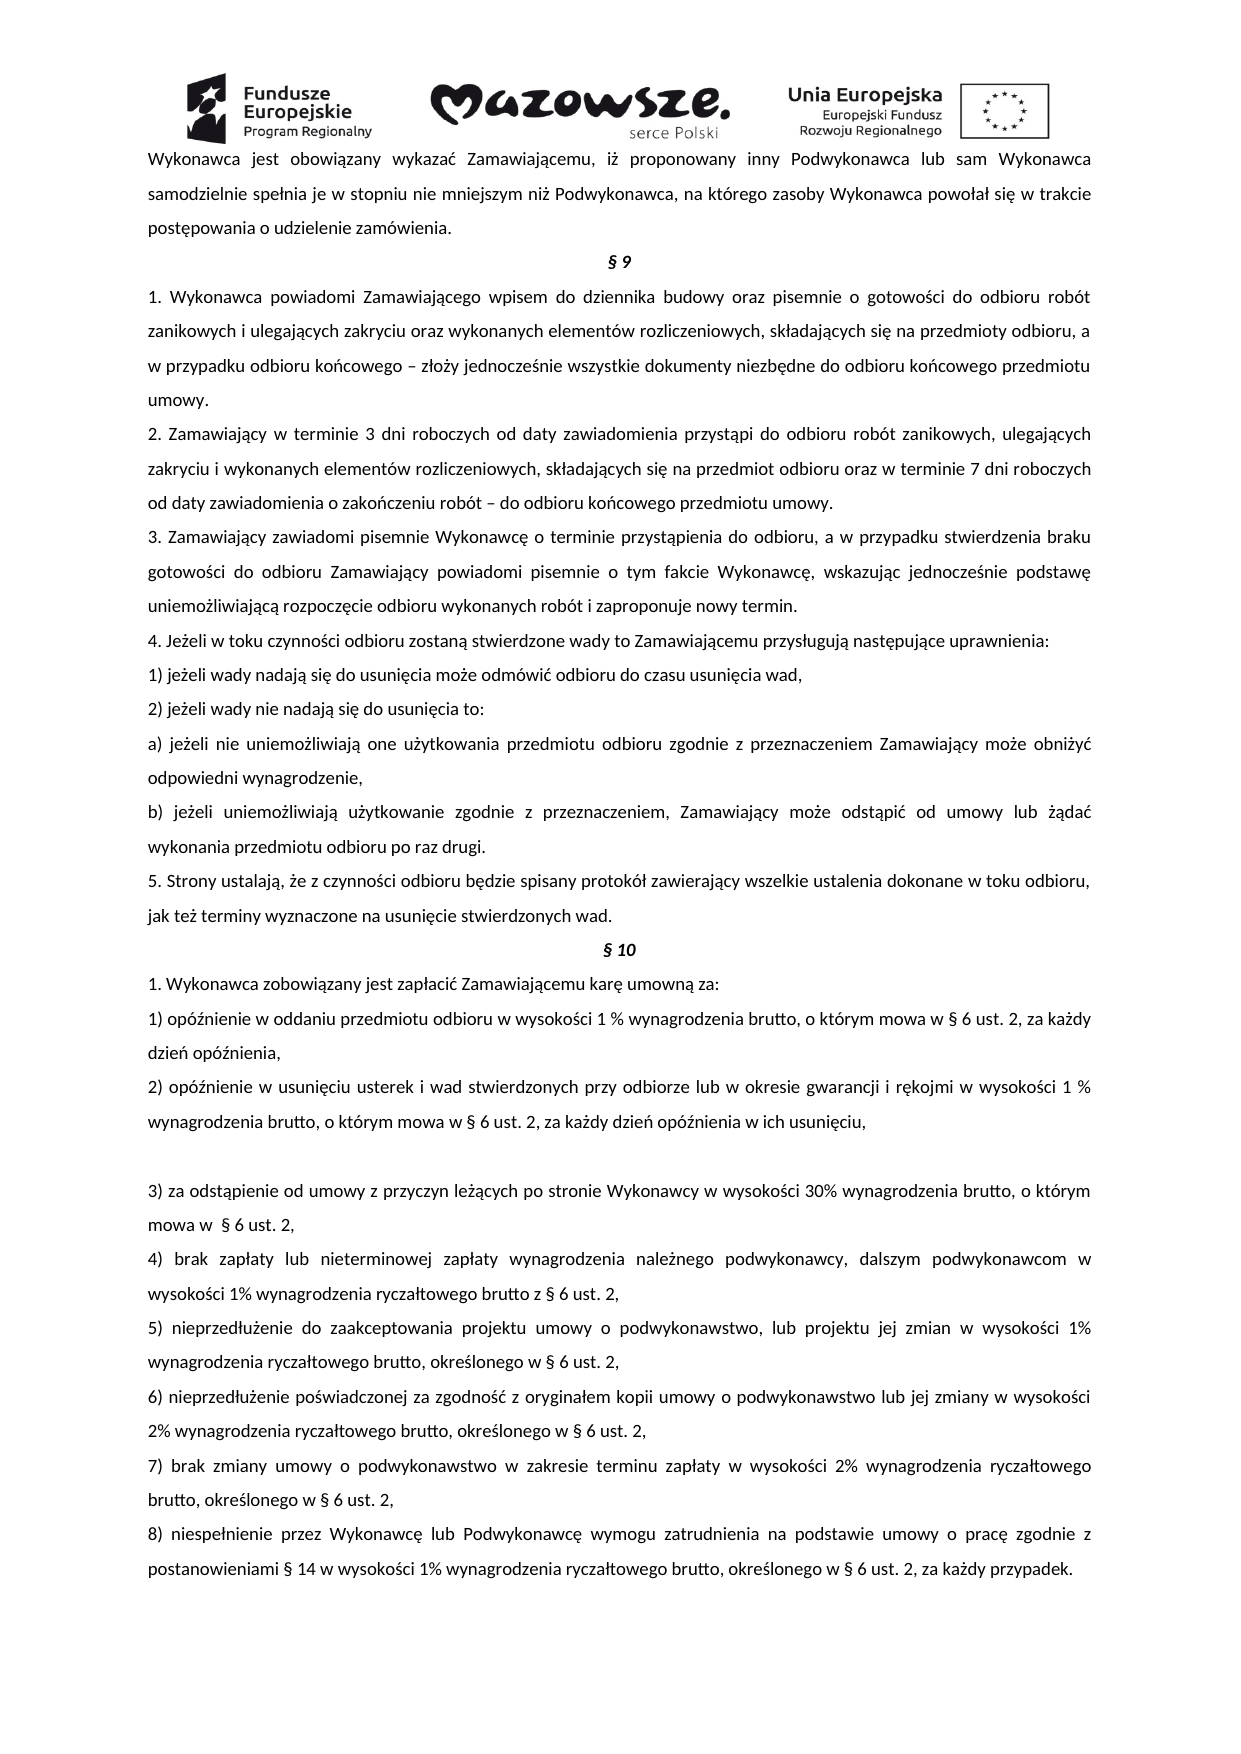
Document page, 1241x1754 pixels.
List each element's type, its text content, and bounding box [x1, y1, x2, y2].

text 4. Jeżeli w toku czynności odbioru zostaną stwierdzone wady to Zamawiającemu przysługują następujące uprawnienia: [148, 629, 1093, 652]
text 2) jeżeli wady nie nadają się do usunięcia to: [148, 698, 1093, 721]
text 7) brak zmiany umowy o podwykonawstwo w zakresie terminu zapłaty w wysokości 2% wynagrodzenia ryczałtowego brutto, określonego w § 6 ust. 2, [148, 1454, 1093, 1511]
text 5. Strony ustalają, że z czynności odbioru będzie spisany protokół zawierający wszelkie ustalenia dokonane w toku odbioru, jak też terminy wyznaczone na usunięcie stwierdzonych wad. [148, 869, 1093, 927]
text 6) nieprzedłużenie poświadczonej za zgodność z oryginałem kopii umowy o podwykonawstwo lub jej zmiany w wysokości 2% wynagrodzenia ryczałtowego brutto, określonego w § 6 ust. 2, [148, 1385, 1093, 1442]
text 2. Zamawiający w terminie 3 dni roboczych od daty zawiadomienia przystąpi do odbioru robót zanikowych, ulegających zakryciu i wykonanych elementów rozliczeniowych, składających się na przedmiot odbioru oraz w terminie 7 dni roboczych od daty zawiadomienia o zakończeniu robót – do odbioru końcowego przedmiotu umowy. [148, 423, 1093, 514]
text 5) nieprzedłużenie do zaakceptowania projektu umowy o podwykonawstwo, lub projektu jej zmian w wysokości 1% wynagrodzenia ryczałtowego brutto, określonego w § 6 ust. 2, [148, 1316, 1093, 1374]
text b) jeżeli uniemożliwiają użytkowanie zgodnie z przeznaczeniem, Zamawiający może odstąpić od umowy lub żądać wykonania przedmiotu odbioru po raz drugi. [148, 801, 1093, 858]
text 1) opóźnienie w oddaniu przedmiotu odbioru w wysokości 1 % wynagrodzenia brutto, o którym mowa w § 6 ust. 2, za każdy dzień opóźnienia, [148, 1007, 1093, 1064]
text 4) brak zapłaty lub nieterminowej zapłaty wynagrodzenia należnego podwykonawcy, dalszym podwykonawcom w wysokości 1% wynagrodzenia ryczałtowego brutto z § 6 ust. 2, [148, 1248, 1093, 1305]
text 3) za odstąpienie od umowy z przyczyn leżących po stronie Wykonawcy w wysokości 30% wynagrodzenia brutto, o którym mowa w § 6 ust. 2, [148, 1179, 1093, 1236]
text 2) opóźnienie w usunięciu usterek i wad stwierdzonych przy odbiorze lub w okresie gwarancji i rękojmi w wysokości 1 % wynagrodzenia brutto, o którym mowa w § 6 ust. 2, za każdy dzień opóźnienia w ich usunięciu, [148, 1076, 1093, 1133]
text § 10 [148, 938, 1093, 961]
text § 9 [148, 251, 1093, 274]
text 1) jeżeli wady nadają się do usunięcia może odmówić odbioru do czasu usunięcia wad, [148, 663, 1093, 686]
text 3. Zamawiający zawiadomi pisemnie Wykonawcę o terminie przystąpienia do odbioru, a w przypadku stwierdzenia braku gotowości do odbioru Zamawiający powiadomi pisemnie o tym fakcie Wykonawcę, wskazując jednocześnie podstawę uniemożliwiającą rozpoczęcie odbioru wykonanych robót i zaproponuje nowy termin. [148, 526, 1093, 617]
text 8) niespełnienie przez Wykonawcę lub Podwykonawcę wymogu zatrudnienia na podstawie umowy o pracę zgodnie z postanowieniami § 14 w wysokości 1% wynagrodzenia ryczałtowego brutto, określonego w § 6 ust. 2, za każdy przypadek. [148, 1523, 1093, 1580]
text 1. Wykonawca powiadomi Zamawiającego wpisem do dziennika budowy oraz pisemnie o gotowości do odbioru robót zanikowych i ulegających zakryciu oraz wykonanych elementów rozliczeniowych, składających się na przedmioty odbioru, a w przypadku odbioru końcowego – złoży jednocześnie wszystkie dokumenty niezbędne do odbioru końcowego przedmiotu umowy. [148, 285, 1093, 411]
text 1. Wykonawca zobowiązany jest zapłacić Zamawiającemu karę umowną za: [148, 973, 1093, 996]
text a) jeżeli nie uniemożliwiają one użytkowania przedmiotu odbioru zgodnie z przeznaczeniem Zamawiający może obniżyć odpowiedni wynagrodzenie, [148, 732, 1093, 789]
picture [187, 73, 1053, 144]
